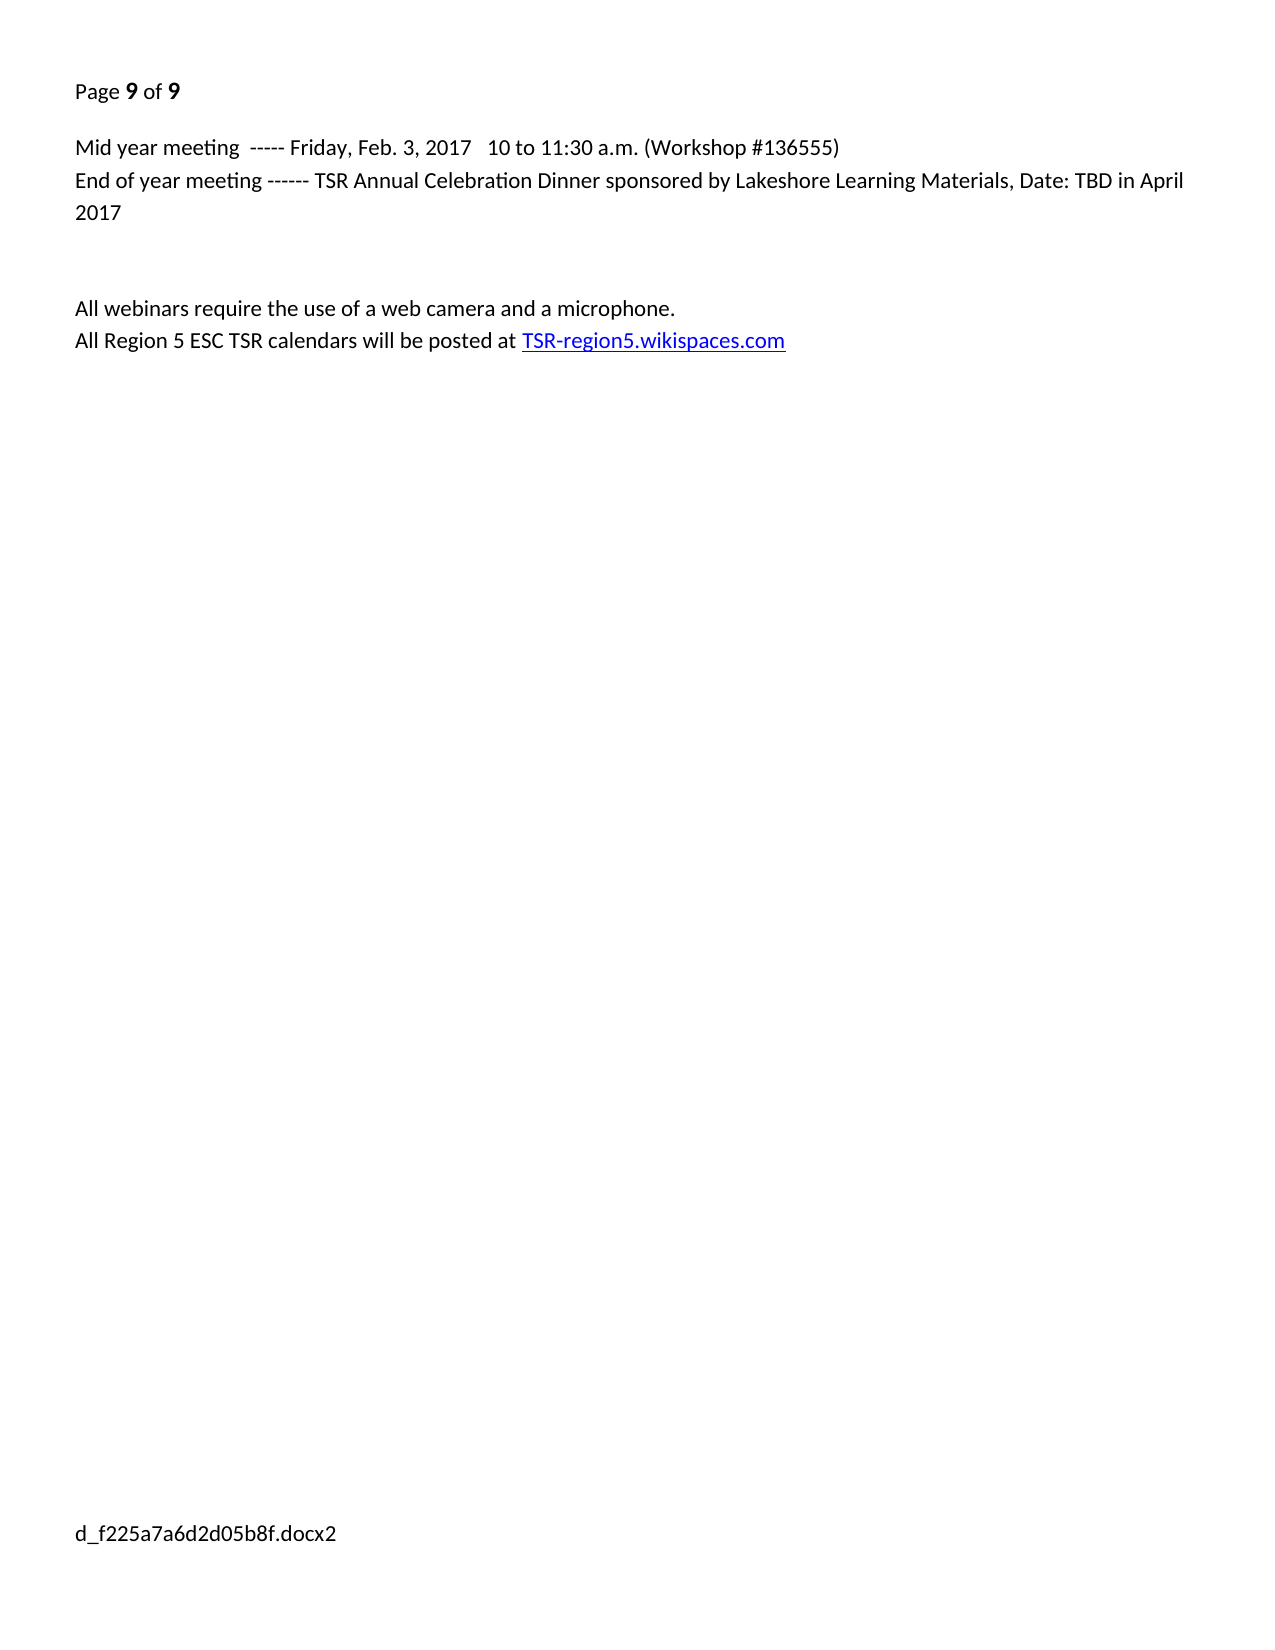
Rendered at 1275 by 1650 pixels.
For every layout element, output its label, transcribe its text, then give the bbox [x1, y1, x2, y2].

text Mid year meeting ----- Friday, Feb. 3, 2017 10 to 11:30 a.m. (Workshop #136555) [75, 133, 1200, 162]
text All Region 5 ESC TSR calendars will be posted at TSR-region5.wikispaces.com [75, 327, 1200, 355]
text All webinars require the use of a web camera and a microphone. [75, 294, 1200, 322]
text End of year meeting ------ TSR Annual Celebration Dinner sponsored by Lakeshore Learning Materials, Date: TBD in April 2017 [75, 166, 1200, 226]
